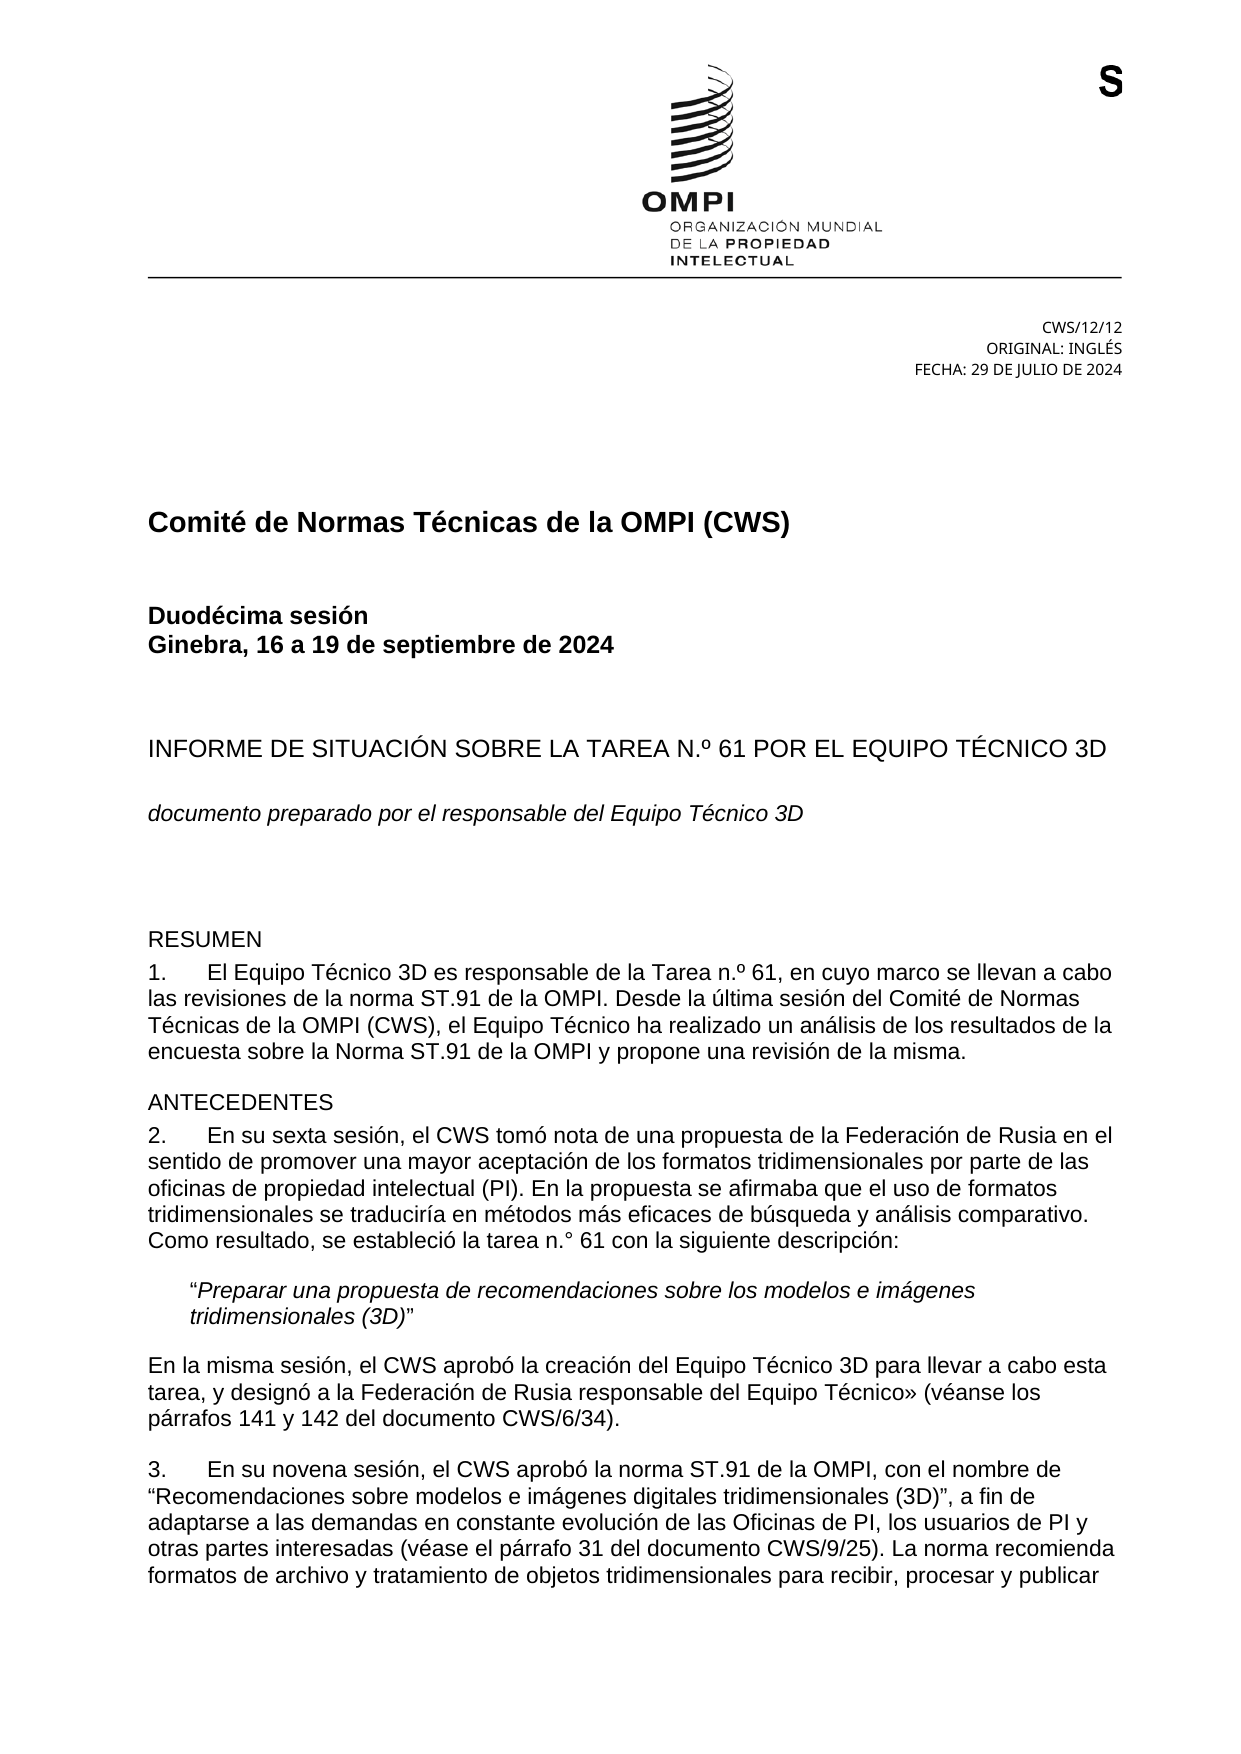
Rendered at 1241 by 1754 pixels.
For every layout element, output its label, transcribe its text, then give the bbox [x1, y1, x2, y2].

text CWS/12/12 [148, 316, 1122, 338]
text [148, 1456, 1122, 1588]
subtitle RESUMEN [148, 926, 1122, 953]
text Informe de situación sobre la tarea n.º 61 por el Equipo Técnico 3D [148, 734, 1122, 762]
text documento preparado por el responsable del Equipo Técnico 3D [148, 800, 1122, 826]
text FECHA: 29 DE JULIO DE 2024 [148, 359, 1122, 380]
text ORIGINAL: INGLÉS [148, 338, 1122, 359]
text Duodécima sesión [148, 601, 1122, 630]
subtitle Antecedentes [148, 1089, 1122, 1116]
text En su sexta sesión, el CWS tomó nota de una propuesta de la Federación de Rusia en el sentido de promover una mayor aceptación de los formatos tridimensionales por parte de las oficinas de propiedad intelectual (PI). En la propuesta se afirmaba que el uso de formatos tridimensionales se traduciría en métodos más eficaces de búsqueda y análisis comparativo. Como resultado, se estableció la tarea n.° 61 con la siguiente descripción: [148, 1122, 1122, 1254]
text Ginebra, 16 a 19 de septiembre de 2024 [148, 630, 1122, 659]
picture [627, 59, 1123, 278]
text El Equipo Técnico 3D es responsable de la Tarea n.º 61, en cuyo marco se llevan a cabo las revisiones de la norma ST.91 de la OMPI. Desde la última sesión del Comité de Normas Técnicas de la OMPI (CWS), el Equipo Técnico ha realizado un análisis de los resultados de la encuesta sobre la Norma ST.91 de la OMPI y propone una revisión de la misma. [148, 959, 1122, 1064]
text En la misma sesión, el CWS aprobó la creación del Equipo Técnico 3D para llevar a cabo esta tarea, y designó a la Federación de Rusia responsable del Equipo Técnico» (véanse los párrafos 141 y 142 del documento CWS/6/34). [148, 1352, 1122, 1431]
text “Preparar una propuesta de recomendaciones sobre los modelos e imágenes tridimensionales (3D)” [189, 1277, 1122, 1329]
text Comité de Normas Técnicas de la OMPI (CWS) [148, 505, 1122, 539]
